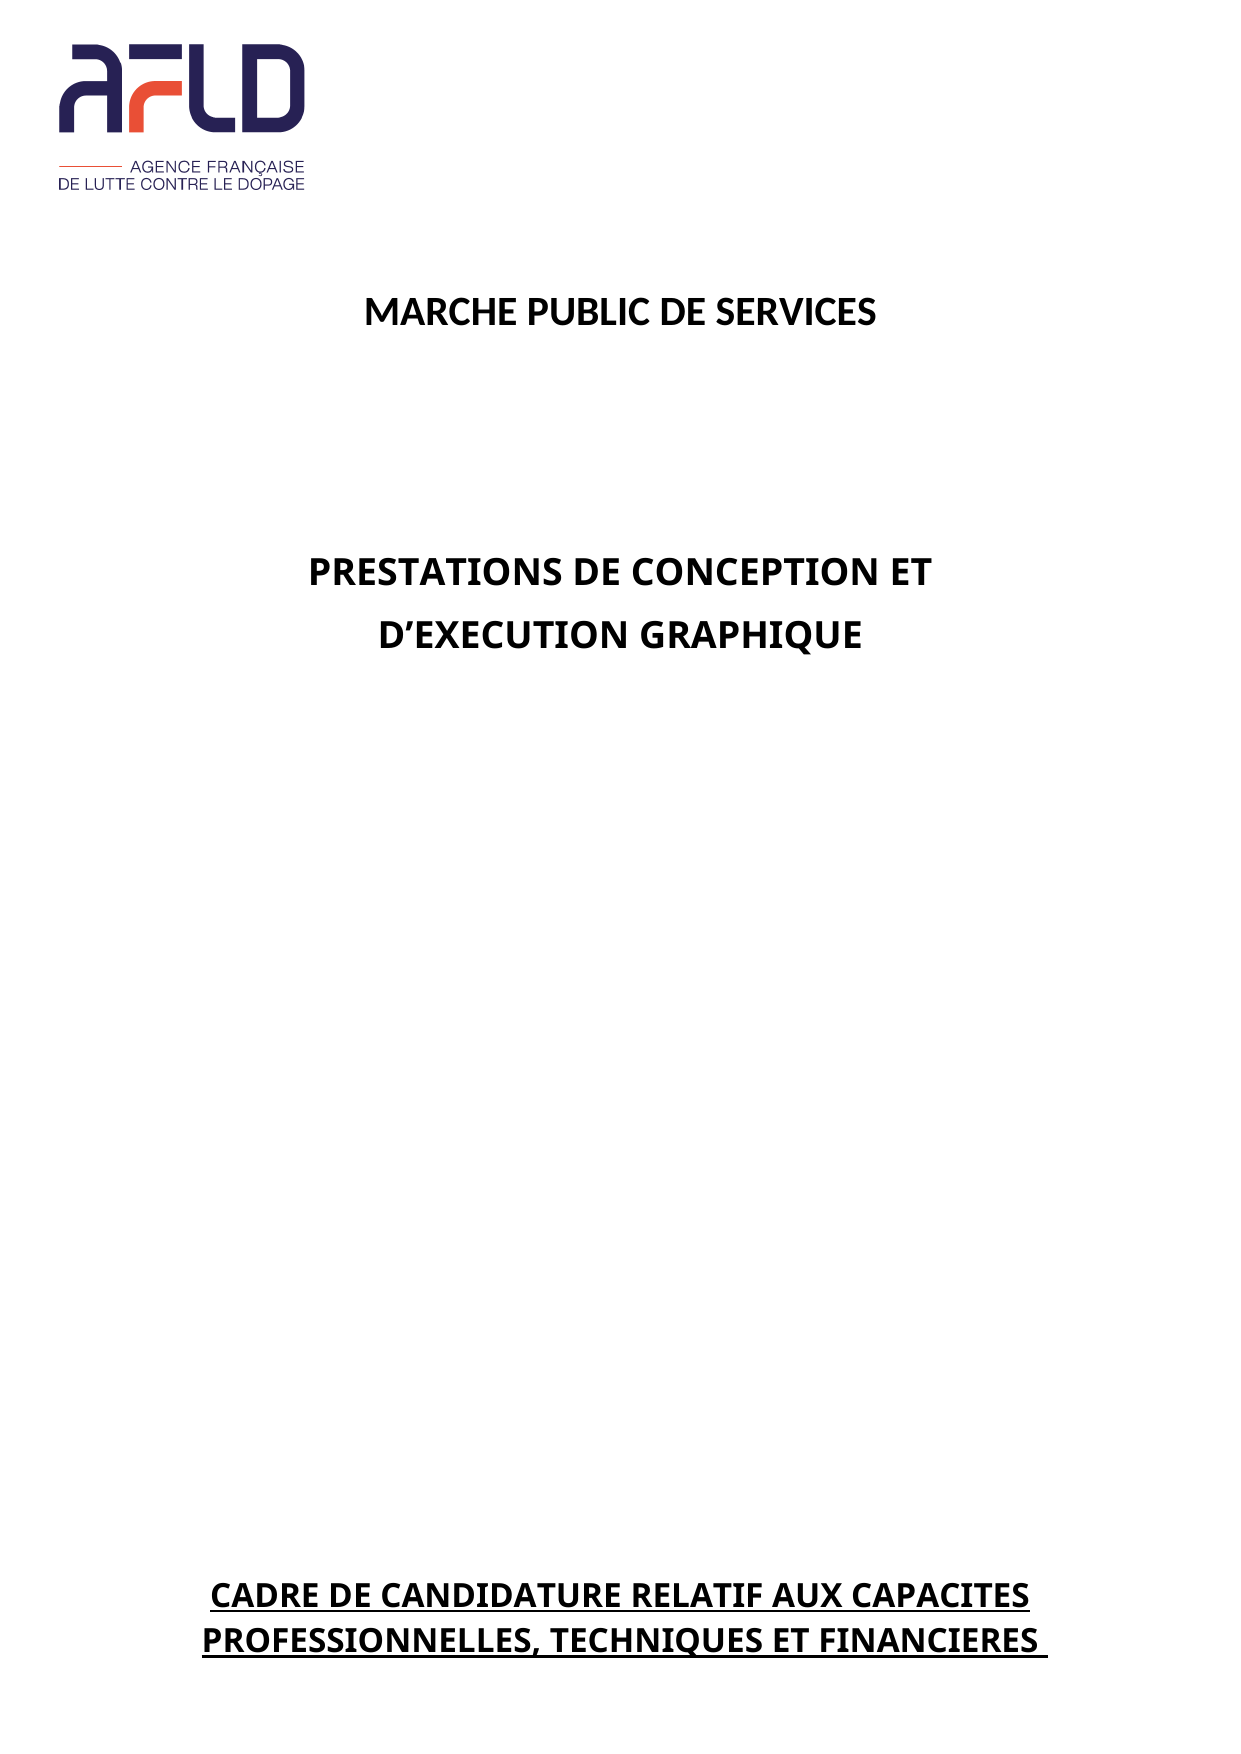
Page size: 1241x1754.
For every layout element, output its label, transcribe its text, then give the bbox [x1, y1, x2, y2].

text Cadre de CANDIDATURE RELATIF AUX CAPACITES PROFESSIONNELLES, TECHNIQUES ET FINANCIERES [59, 1572, 1181, 1662]
text D’EXECUTION GRAPHIQUE [59, 609, 1181, 660]
text MARCHE PUBLIC DE SERVICES [59, 285, 1181, 336]
text PRESTATIONS DE CONCEPTION ET [59, 545, 1181, 596]
picture [59, 44, 305, 190]
